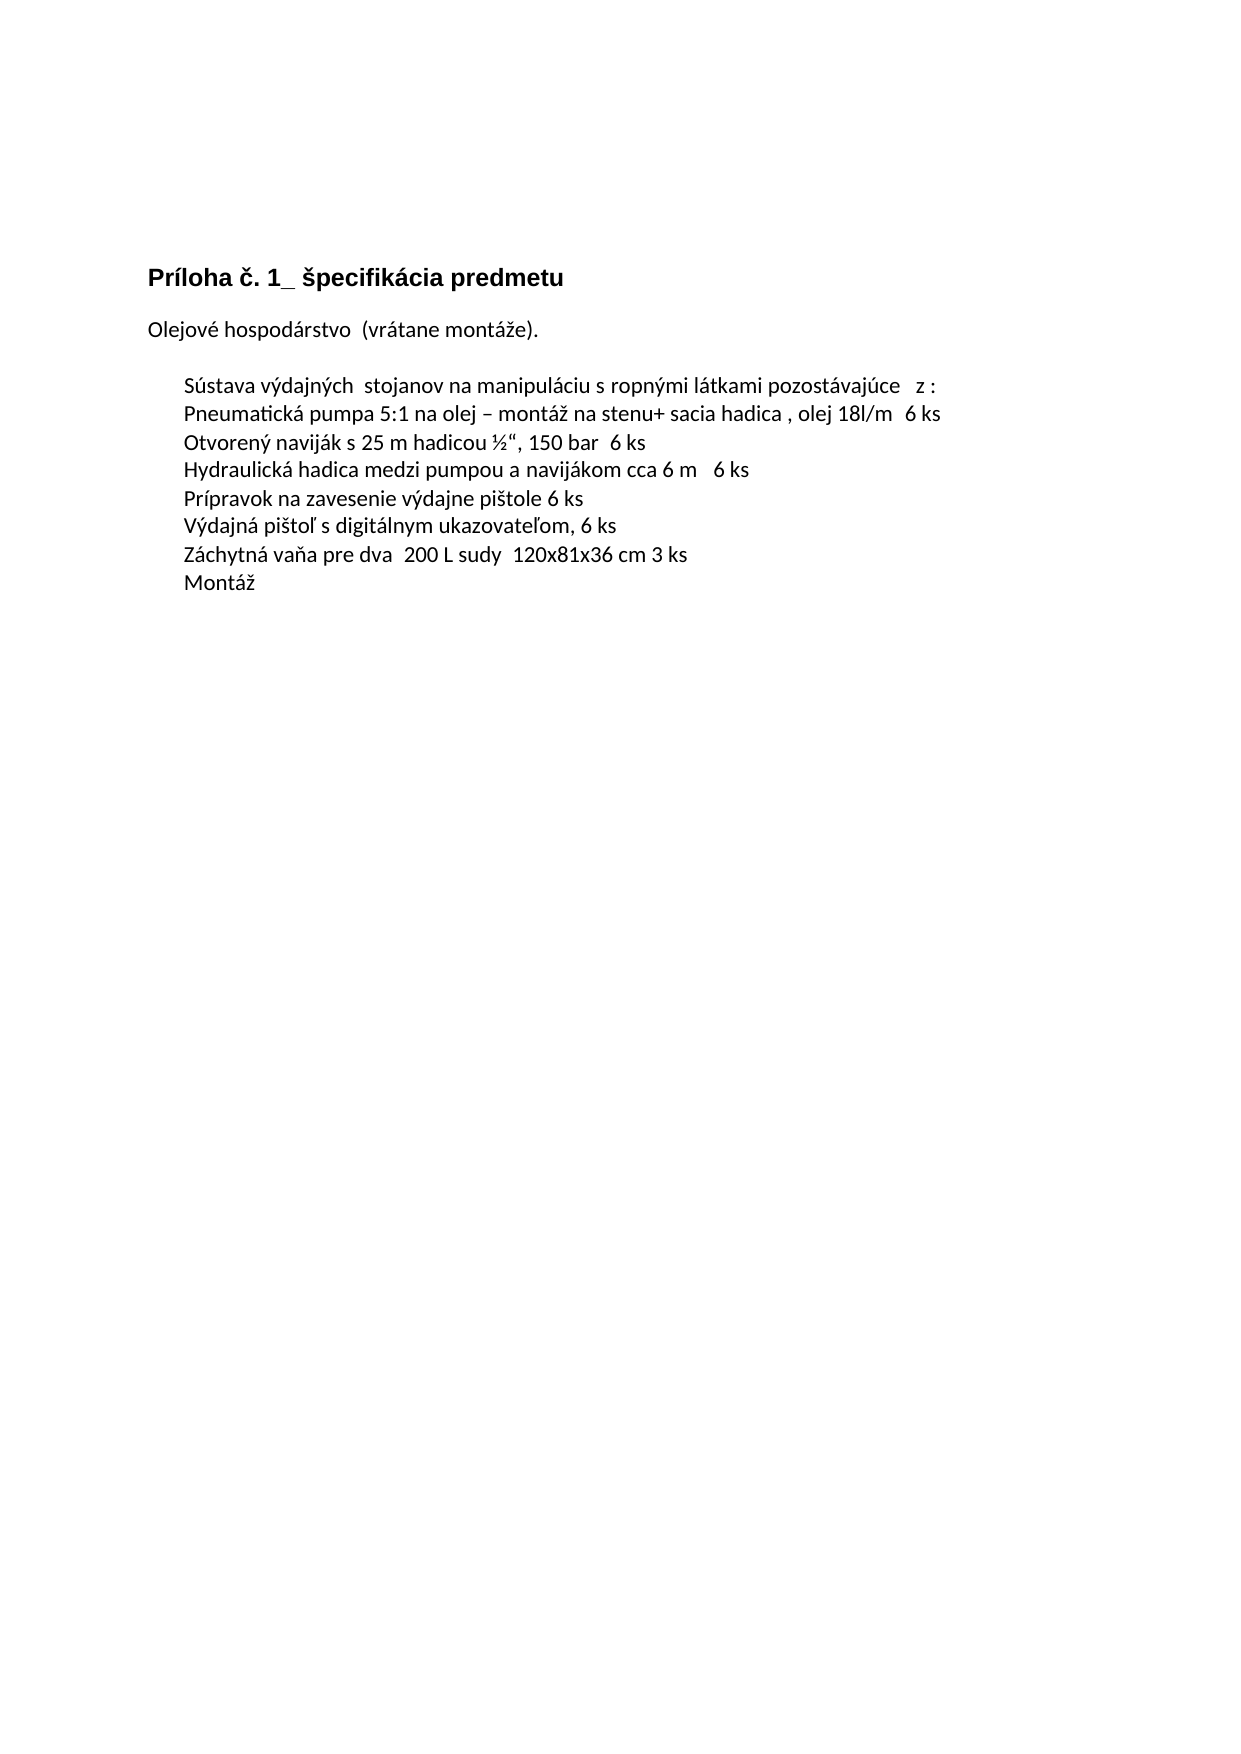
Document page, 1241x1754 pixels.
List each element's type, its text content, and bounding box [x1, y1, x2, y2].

text Pneumatická pumpa 5:1 na olej – montáž na stenu+ sacia hadica , olej 18l/m 6 ks [148, 399, 1092, 428]
text Záchytná vaňa pre dva 200 L sudy 120x81x36 cm 3 ks [148, 540, 1092, 568]
text Otvorený naviják s 25 m hadicou ½“, 150 bar 6 ks [148, 428, 1092, 456]
text Montáž [148, 568, 1092, 596]
text Príloha č. 1_ špecifikácia predmetu [148, 263, 1092, 291]
text Sústava výdajných stojanov na manipuláciu s ropnými látkami pozostávajúce z : [148, 372, 1092, 399]
text Výdajná pištoľ s digitálnym ukazovateľom, 6 ks [148, 512, 1092, 540]
text Olejové hospodárstvo (vrátane montáže). [148, 316, 1092, 343]
text Prípravok na zavesenie výdajne pištole 6 ks [148, 484, 1092, 512]
text Hydraulická hadica medzi pumpou a navijákom cca 6 m 6 ks [148, 456, 1092, 484]
